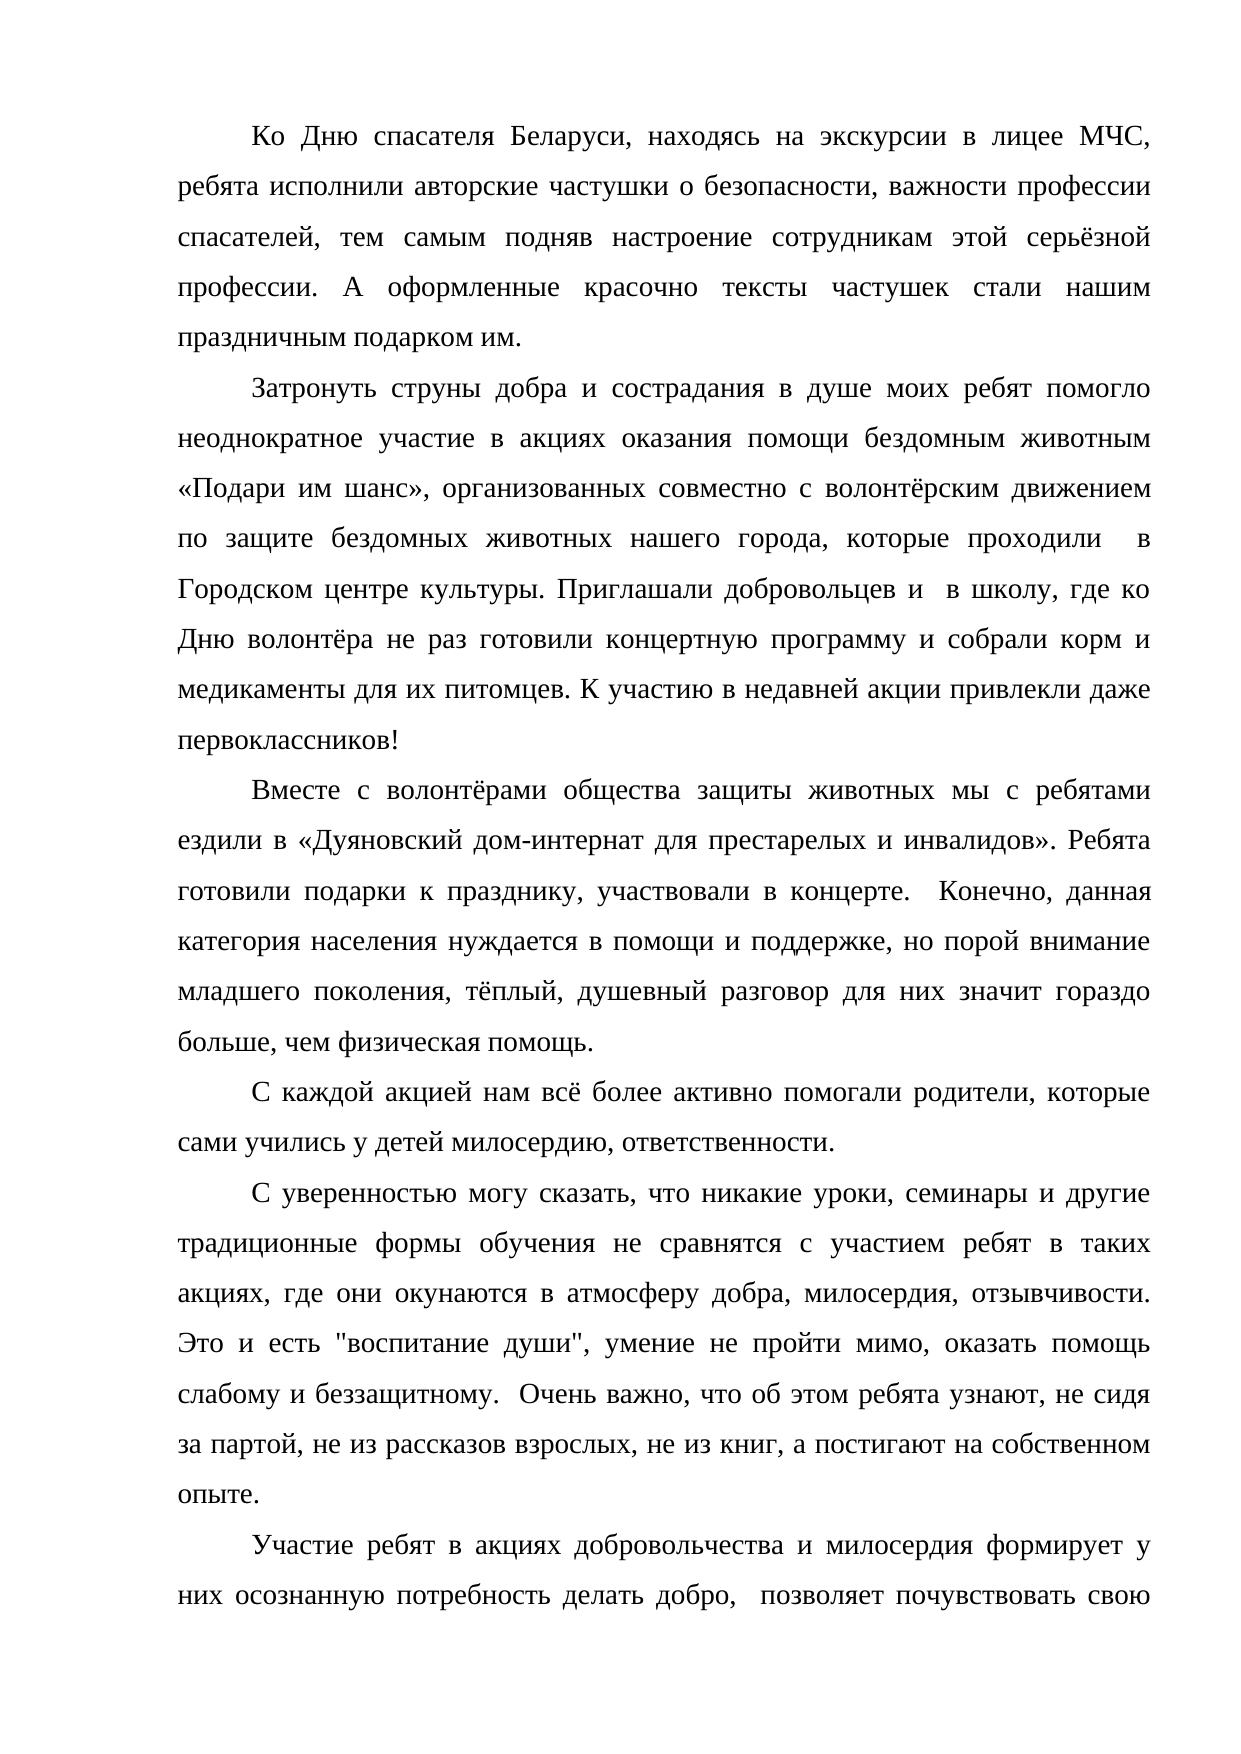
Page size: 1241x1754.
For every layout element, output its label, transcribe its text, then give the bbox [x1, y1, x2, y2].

text Затронуть струны добра и сострадания в душе моих ребят помогло неоднократное участие в акциях оказания помощи бездомным животным «Подари им шанс», организованных совместно с волонтёрским движением по защите бездомных животных нашего города, которые проходили в Городском центре культуры. Приглашали добровольцев и в школу, где ко Дню волонтёра не раз готовили концертную программу и собрали корм и медикаменты для их питомцев. К участию в недавней акции привлекли даже первоклассников! [177, 370, 1152, 755]
text С уверенностью могу сказать, что никакие уроки, семинары и другие традиционные формы обучения не сравнятся с участием ребят в таких акциях, где они окунаются в атмосферу добра, милосердия, отзывчивости. Это и есть "воспитание души", умение не пройти мимо, оказать помощь слабому и беззащитному. Очень важно, что об этом ребята узнают, не сидя за партой, не из рассказов взрослых, не из книг, а постигают на собственном опыте. [177, 1175, 1152, 1510]
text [177, 1527, 1152, 1611]
text Вместе с волонтёрами общества защиты животных мы с ребятами ездили в «Дуяновский дом-интернат для престарелых и инвалидов». Ребята готовили подарки к празднику, участвовали в концерте. Конечно, данная категория населения нуждается в помощи и поддержке, но порой внимание младшего поколения, тёплый, душевный разговор для них значит гораздо больше, чем физическая помощь. [177, 772, 1152, 1057]
text Ко Дню спасателя Беларуси, находясь на экскурсии в лицее МЧС, ребята исполнили авторские частушки о безопасности, важности профессии спасателей, тем самым подняв настроение сотрудникам этой серьёзной профессии. А оформленные красочно тексты частушек стали нашим праздничным подарком им. [177, 118, 1152, 353]
text С каждой акцией нам всё более активно помогали родители, которые сами учились у детей милосердию, ответственности. [177, 1074, 1152, 1158]
